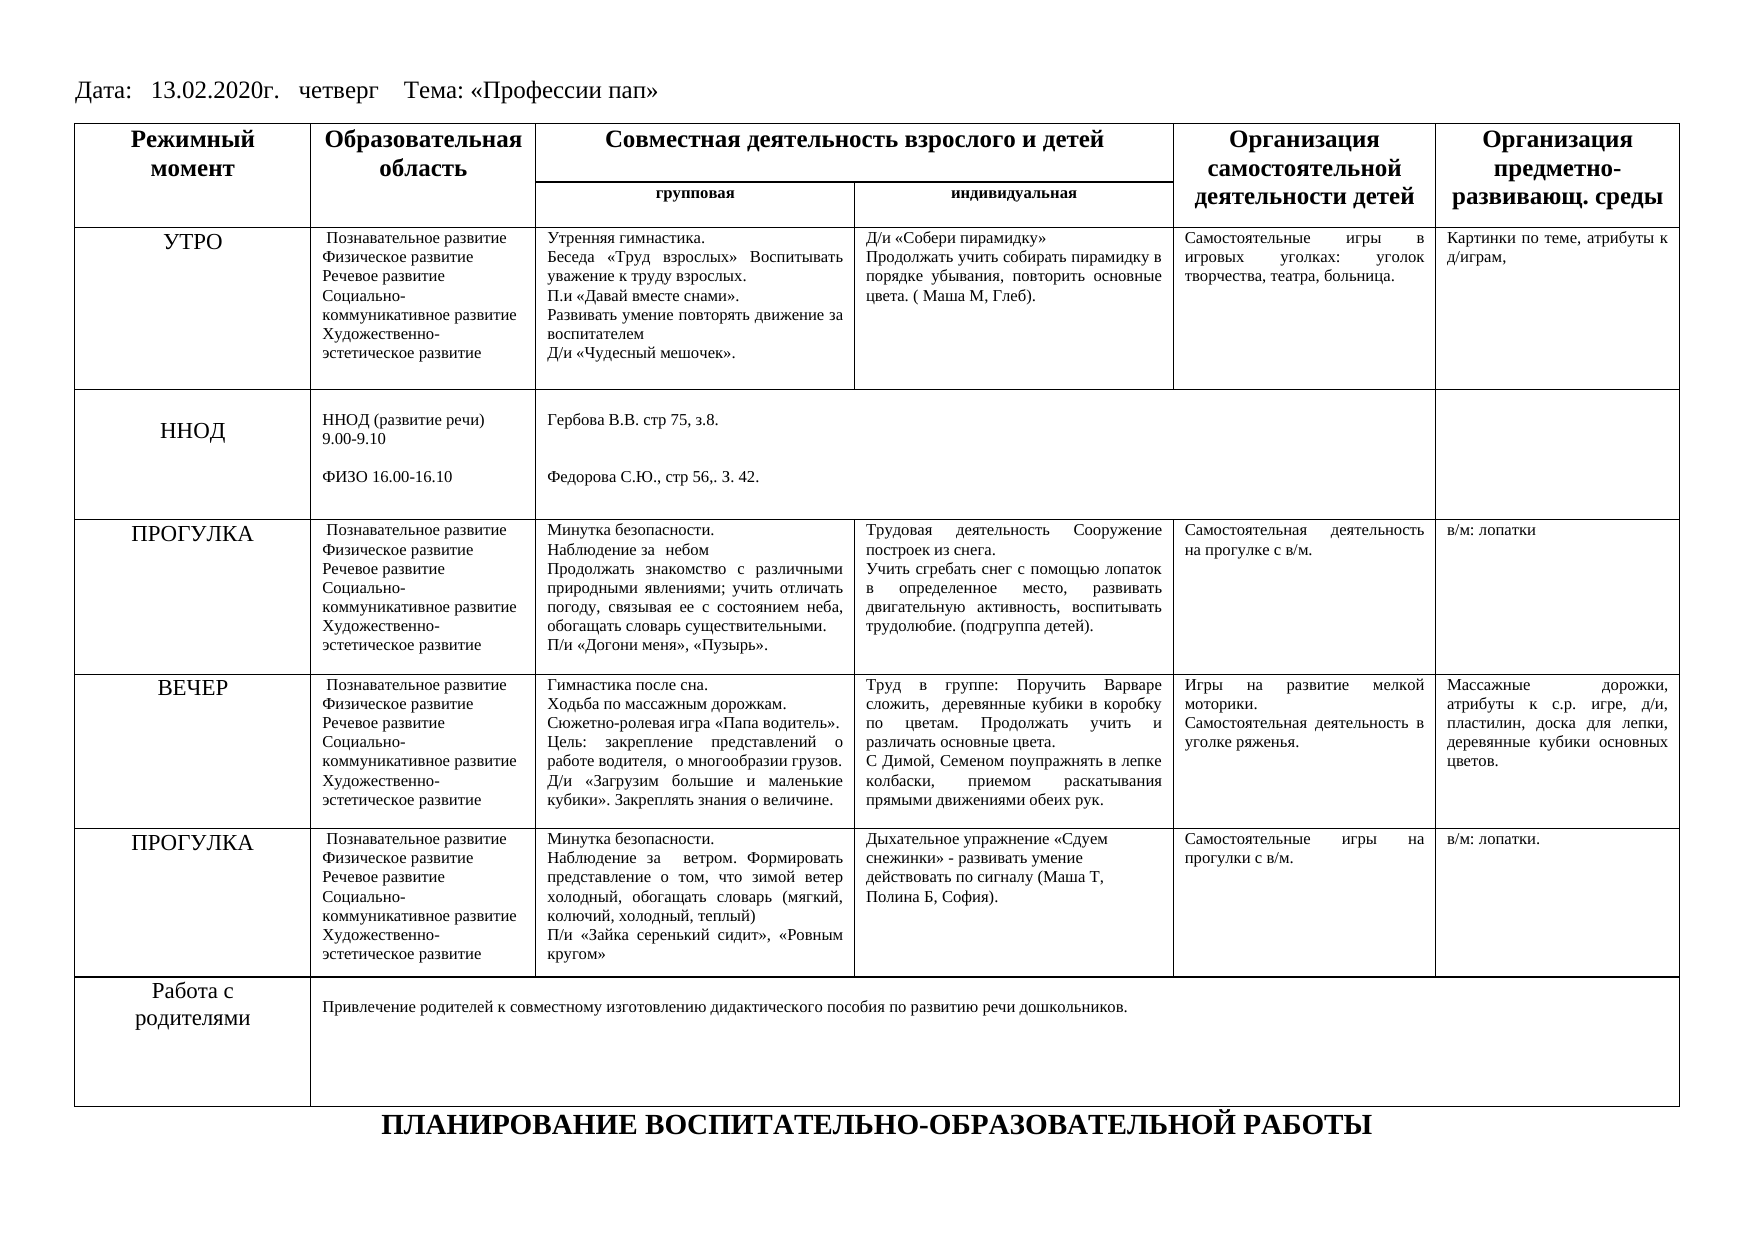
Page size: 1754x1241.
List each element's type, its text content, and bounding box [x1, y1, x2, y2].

table_cell Трудовая деятельность Сооружение построек из снега. Учить сгребать снег с помощью лопаток в определенное место, развивать двигательную активность, воспитывать трудолюбие. (подгруппа детей). [855, 520, 1173, 673]
text ПЛАНИРОВАНИЕ ВОСПИТАТЕЛЬНО-ОБРАЗОВАТЕЛЬНОЙ РАБОТЫ [75, 1107, 1679, 1141]
table_cell Самостоятельные игры в игровых уголках: уголок творчества, театра, больница. [1174, 228, 1435, 389]
table_cell Игры на развитие мелкой моторики. Самостоятельная деятельность в уголке ряженья. [1174, 675, 1435, 828]
table_cell в/м: лопатки. [1436, 829, 1679, 976]
table_header Образовательная область [311, 124, 535, 227]
table_cell Утренняя гимнастика. Беседа «Труд взрослых» Воспитывать уважение к труду взрослых. П.и «Давай вместе снами». Развивать умение повторять движение за воспитателем Д/и «Чудесный мешочек». [536, 228, 854, 389]
table_cell Д/и «Собери пирамидку» Продолжать учить собирать пирамидку в порядке убывания, повторить основные цвета. ( Маша М, Глеб). [855, 228, 1173, 389]
table_header Совместная деятельность взрослого и детей [536, 124, 1173, 181]
table_cell в/м: лопатки [1436, 520, 1679, 673]
table_cell ВЕЧЕР [75, 675, 310, 828]
table_cell Привлечение родителей к совместному изготовлению дидактического пособия по развитию речи дошкольников. [311, 978, 1679, 1106]
table_cell Гимнастика после сна. Ходьба по массажным дорожкам. Сюжетно-ролевая игра «Папа водитель». Цель: закрепление представлений о работе водителя, о многообразии грузов. Д/и «Загрузим большие и маленькие кубики». Закреплять знания о величине. [536, 675, 854, 828]
table_cell Познавательное развитие Физическое развитие Речевое развитие Социально-коммуникативное развитие Художественно-эстетическое развитие [311, 520, 535, 673]
table_cell ННОД (развитие речи) 9.00-9.10 ФИЗО 16.00-16.10 [311, 390, 535, 519]
table_cell ПРОГУЛКА [75, 829, 310, 976]
table_cell Минутка безопасности. Наблюдение за небом Продолжать знакомство с различными природными явлениями; учить отличать погоду, связывая ее с состоянием неба, обогащать словарь существительными. П/и «Догони меня», «Пузырь». [536, 520, 854, 673]
table_cell Труд в группе: Поручить Варваре сложить, деревянные кубики в коробку по цветам. Продолжать учить и различать основные цвета. С Димой, Семеном поупражнять в лепке колбаски, приемом раскатывания прямыми движениями обеих рук. [855, 675, 1173, 828]
table_header Организация предметно- развивающ. среды [1436, 124, 1679, 227]
table_cell Познавательное развитие Физическое развитие Речевое развитие Социально-коммуникативное развитие Художественно-эстетическое развитие [311, 675, 535, 828]
text Дата: 13.02.2020г. четверг Тема: «Профессии пап» [75, 75, 1679, 104]
table_cell Минутка безопасности. Наблюдение за ветром. Формировать представление о том, что зимой ветер холодный, обогащать словарь (мягкий, колючий, холодный, теплый) П/и «Зайка серенький сидит», «Ровным кругом» [536, 829, 854, 976]
table_cell Самостоятельные игры на прогулки с в/м. [1174, 829, 1435, 976]
table_cell групповая [536, 183, 854, 227]
table_cell Гербова В.В. стр 75, з.8. Федорова С.Ю., стр 56,. З. 42. [536, 390, 1435, 519]
table_cell Дыхательное упражнение «Сдуем снежинки» - развивать умение действовать по сигналу (Маша Т, Полина Б, София). [855, 829, 1173, 976]
table_cell ПРОГУЛКА [75, 520, 310, 673]
table_cell Работа с родителями [75, 978, 310, 1106]
table_cell ННОД [75, 390, 310, 519]
table_header Режимный момент [75, 124, 310, 227]
table_cell Картинки по теме, атрибуты к д/играм, [1436, 228, 1679, 389]
table_cell Массажные дорожки, атрибуты к с.р. игре, д/и, пластилин, доска для лепки, деревянные кубики основных цветов. [1436, 675, 1679, 828]
table_cell УТРО [75, 228, 310, 389]
table_header Организация самостоятельной деятельности детей [1174, 124, 1435, 227]
table_cell Познавательное развитие Физическое развитие Речевое развитие Социально-коммуникативное развитие Художественно-эстетическое развитие [311, 228, 535, 389]
table_cell индивидуальная [855, 183, 1173, 227]
table_cell [1436, 390, 1679, 519]
table_cell Самостоятельная деятельность на прогулке с в/м. [1174, 520, 1435, 673]
table_cell Познавательное развитие Физическое развитие Речевое развитие Социально-коммуникативное развитие Художественно-эстетическое развитие [311, 829, 535, 976]
